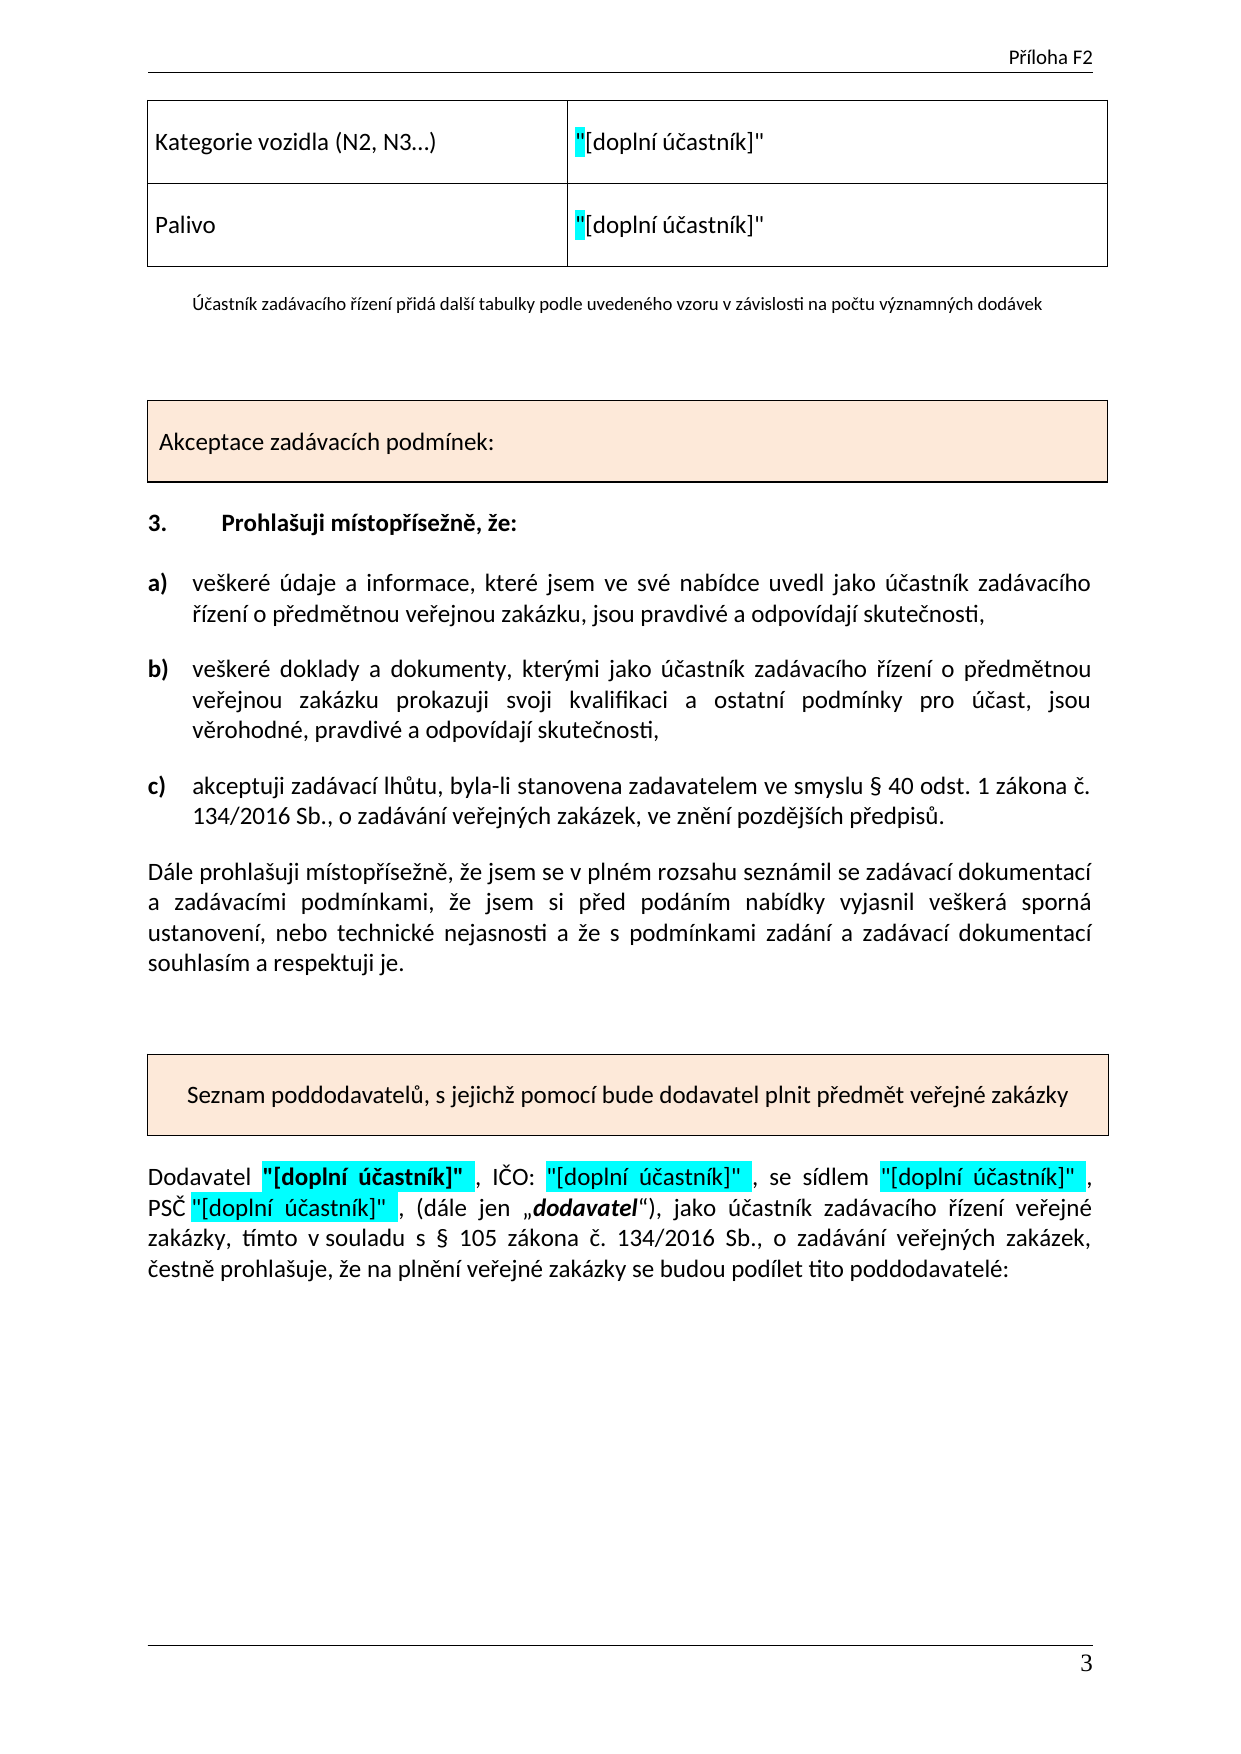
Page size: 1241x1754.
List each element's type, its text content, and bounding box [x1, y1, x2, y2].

text Dále prohlašuji místopřísežně, že jsem se v plném rozsahu seznámil se zadávací dokumentací a zadávacími podmínkami, že jsem si před podáním nabídky vyjasnil veškerá sporná ustanovení, nebo technické nejasnosti a že s podmínkami zadání a zadávací dokumentací souhlasím a respektuji je. [148, 856, 1093, 978]
list veškeré doklady a dokumenty, kterými jako účastník zadávacího řízení o předmětnou veřejnou zakázku prokazuji svoji kvalifikaci a ostatní podmínky pro účast, jsou věrohodné, pravdivé a odpovídají skutečnosti, [148, 653, 1093, 745]
list Účastník zadávacího řízení přidá další tabulky podle uvedeného vzoru v závislosti na počtu významných dodávek [192, 292, 1122, 315]
table_cell [568, 184, 1107, 266]
table_header Seznam poddodavatelů, s jejichž pomocí bude dodavatel plnit předmět veřejné zakázky [148, 1055, 1108, 1135]
table_cell Palivo [148, 184, 567, 266]
list Prohlašuji místopřísežně, že: [148, 507, 1093, 538]
list veškeré údaje a informace, které jsem ve své nabídce uvedl jako účastník zadávacího řízení o předmětnou veřejnou zakázku, jsou pravdivé a odpovídají skutečnosti, [148, 567, 1093, 628]
table_cell [568, 101, 1107, 183]
table_cell Kategorie vozidla (N2, N3…) [148, 101, 567, 183]
list akceptuji zadávací lhůtu, byla-li stanovena zadavatelem ve smyslu § 40 odst. 1 zákona č. 134/2016 Sb., o zadávání veřejných zakázek, ve znění pozdějších předpisů. [148, 770, 1093, 831]
table_header Akceptace zadávacích podmínek: [148, 401, 1107, 481]
text Dodavatel , IČO: , se sídlem , PSČ , (dále jen „dodavatel“), jako účastník zadávacího řízení veřejné zakázky, tímto v souladu s § 105 zákona č. 134/2016 Sb., o zadávání veřejných zakázek, čestně prohlašuje, že na plnění veřejné zakázky se budou podílet tito poddodavatelé: [148, 1161, 1093, 1283]
